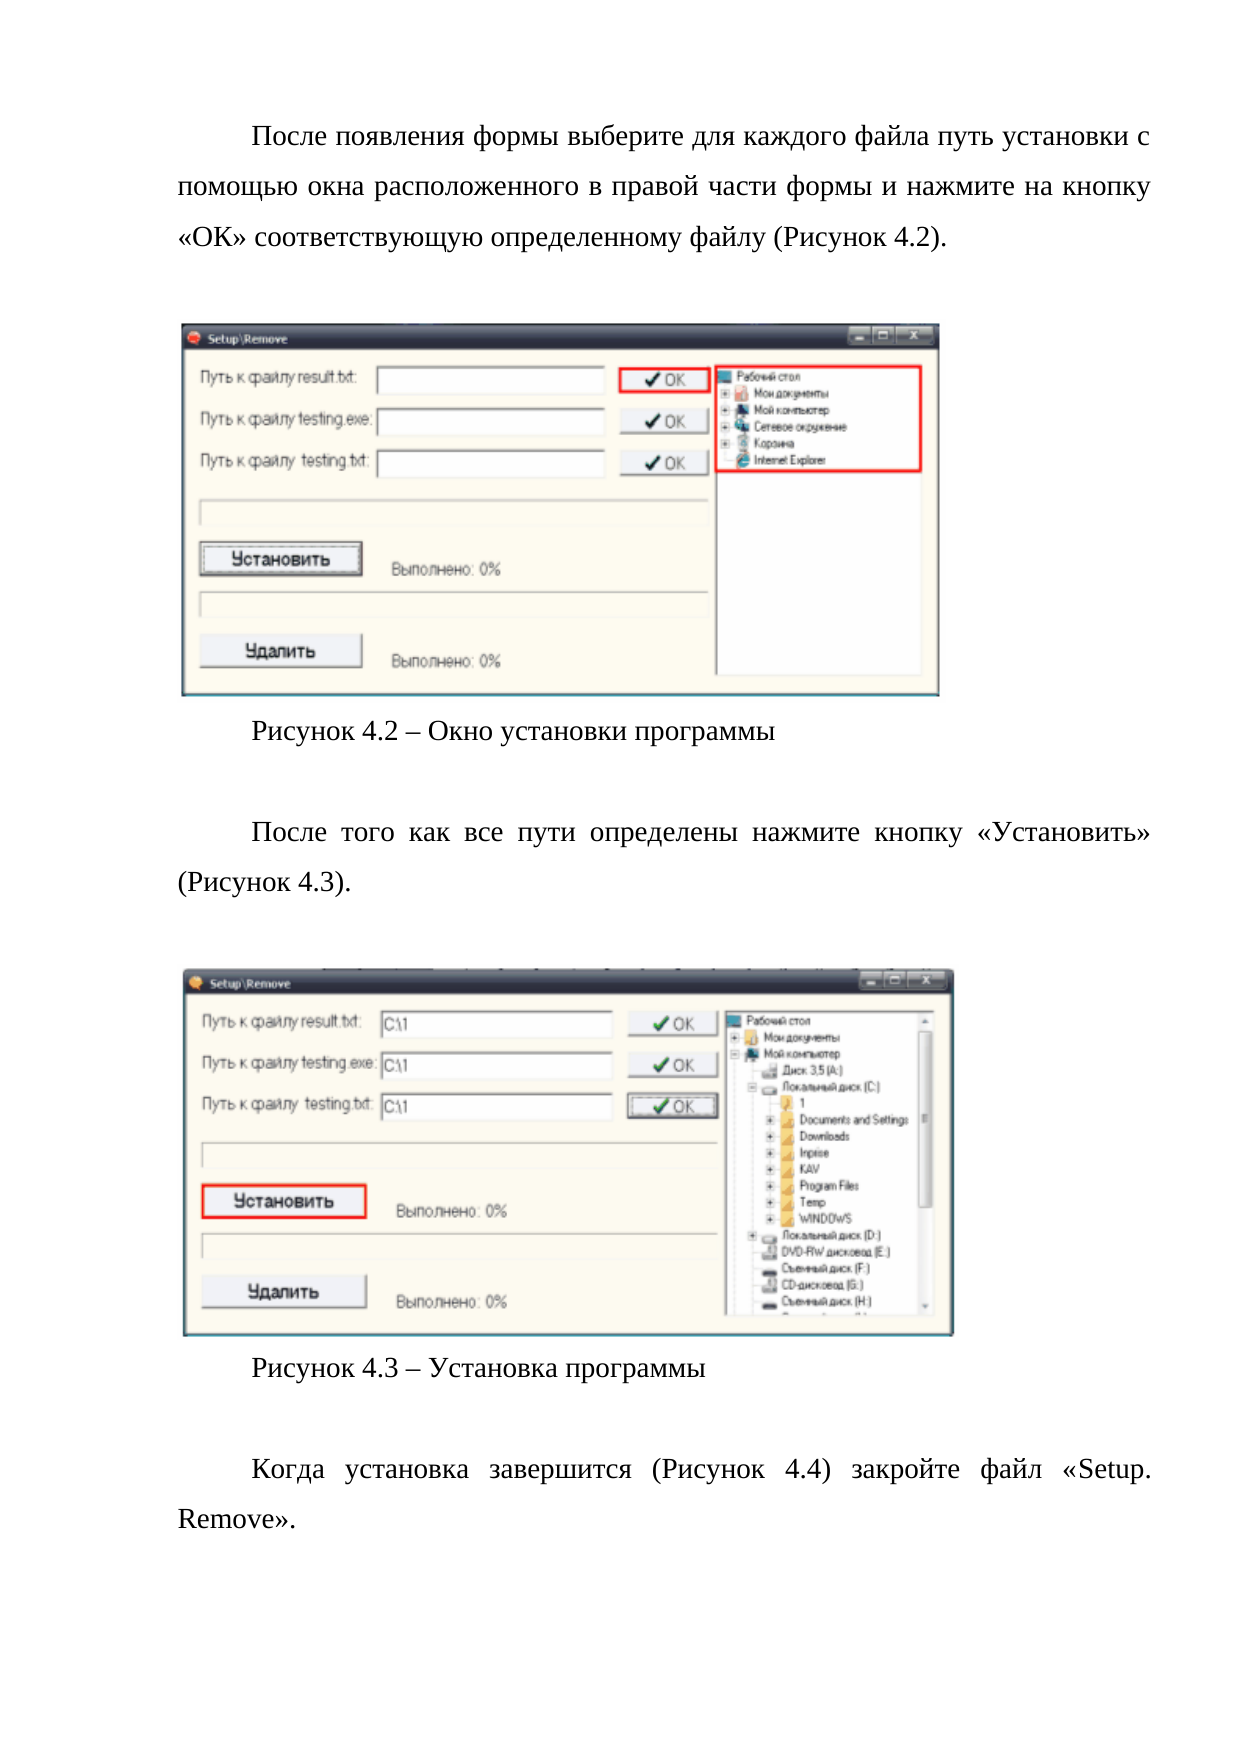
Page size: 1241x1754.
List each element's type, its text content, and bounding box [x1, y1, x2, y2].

picture [177, 319, 946, 703]
text После того как все пути определены нажмите кнопку «Установить» (Рисунок 4.3). [177, 814, 1152, 897]
text Когда установка завершится (Рисунок 4.4) закройте файл «Setup. Remove». [177, 1451, 1152, 1535]
text После появления формы выберите для каждого файла путь установки с помощью окна расположенного в правой части формы и нажмите на кнопку «ОК» соответствующую определенному файлу (Рисунок 4.2). [177, 118, 1152, 252]
text Рисунок 4.2 – Окно установки программы [177, 713, 1152, 747]
picture [177, 964, 959, 1340]
text Рисунок 4.3 – Установка программы [177, 1350, 1152, 1384]
